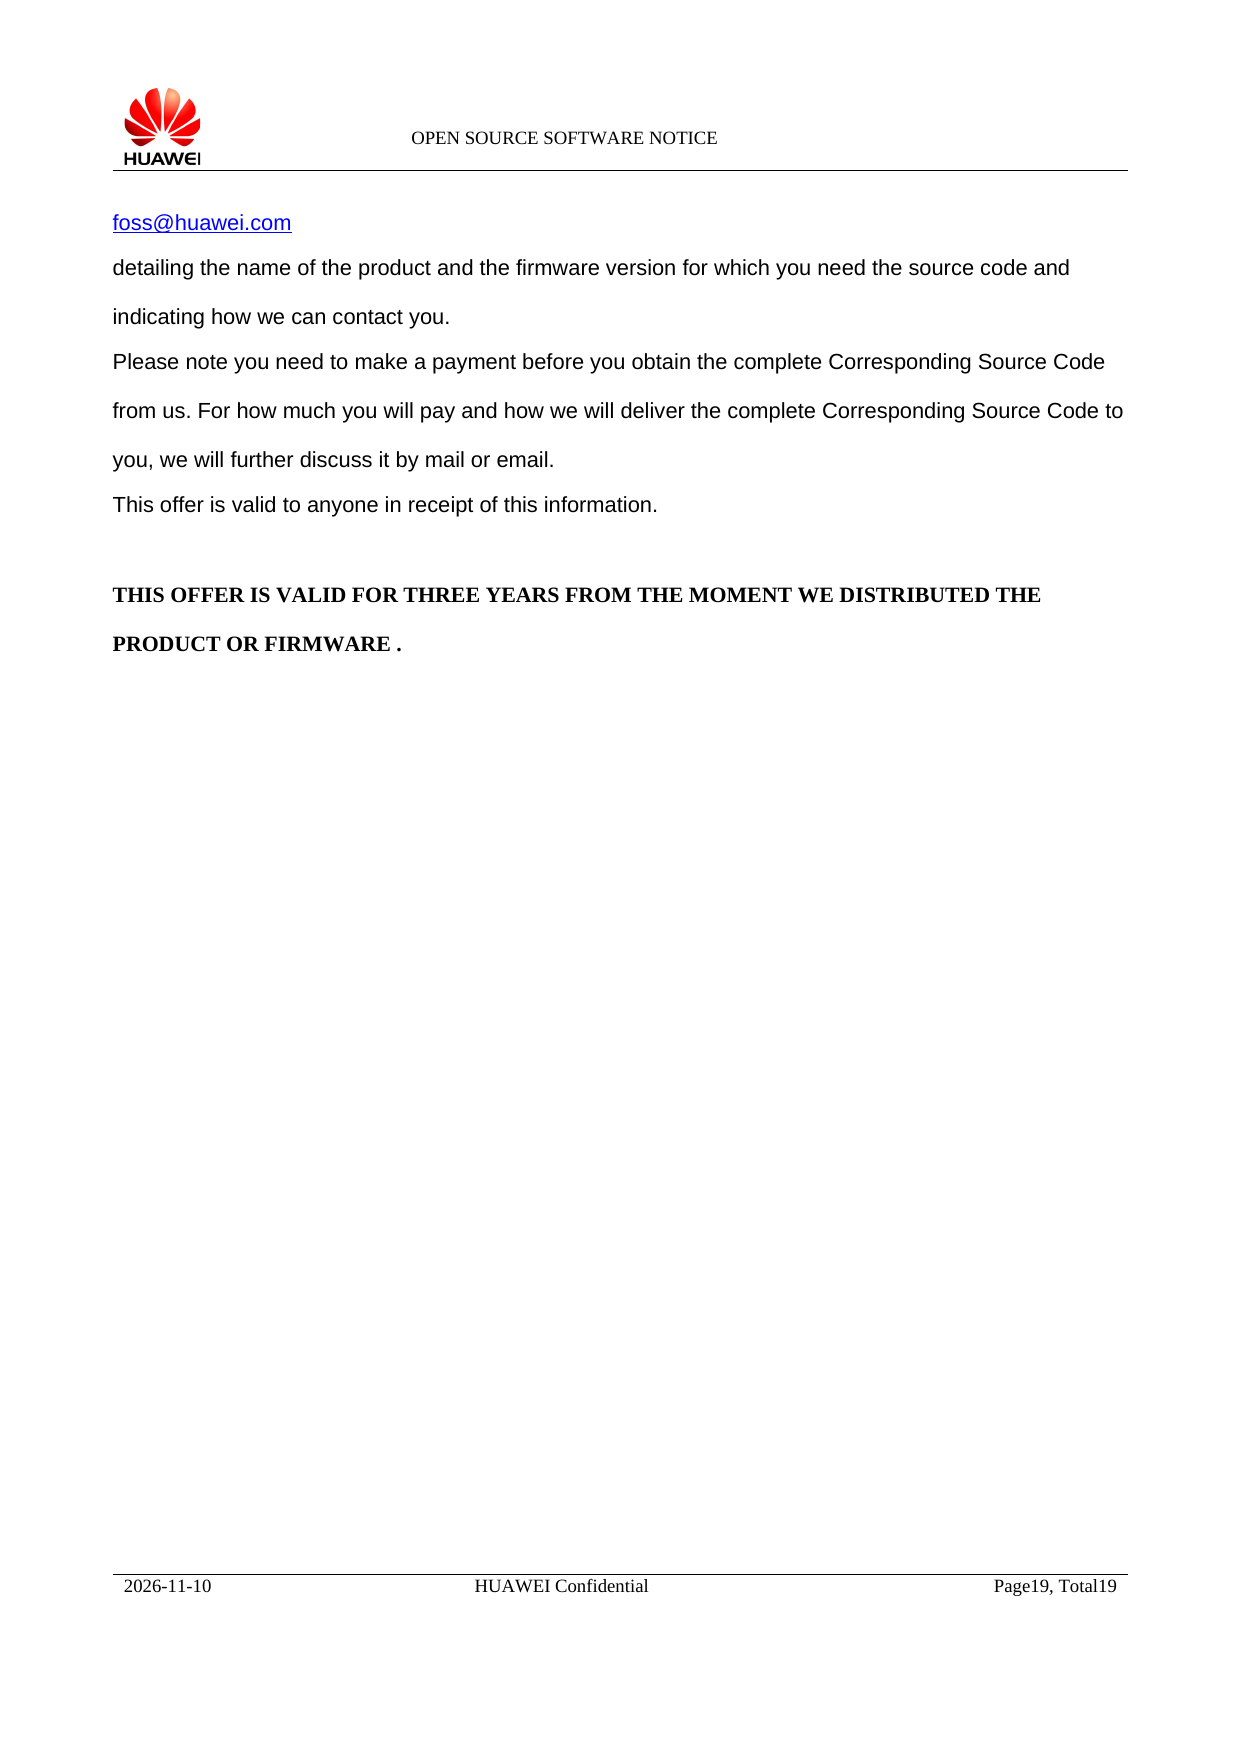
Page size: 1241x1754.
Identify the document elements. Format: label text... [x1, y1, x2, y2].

text This offer is valid for three years from the moment we distributed the product or firmware . [112, 578, 1128, 659]
picture [124, 88, 201, 165]
text This offer is valid to anyone in receipt of this information. [112, 488, 1128, 520]
text detailing the name of the product and the firmware version for which you need the source code and indicating how we can contact you. [112, 251, 1128, 333]
text Please note you need to make a payment before you obtain the complete Corresponding Source Code from us. For how much you will pay and how we will deliver the complete Corresponding Source Code to you, we will further discuss it by mail or email. [112, 345, 1128, 475]
text foss@huawei.com [112, 206, 1128, 239]
